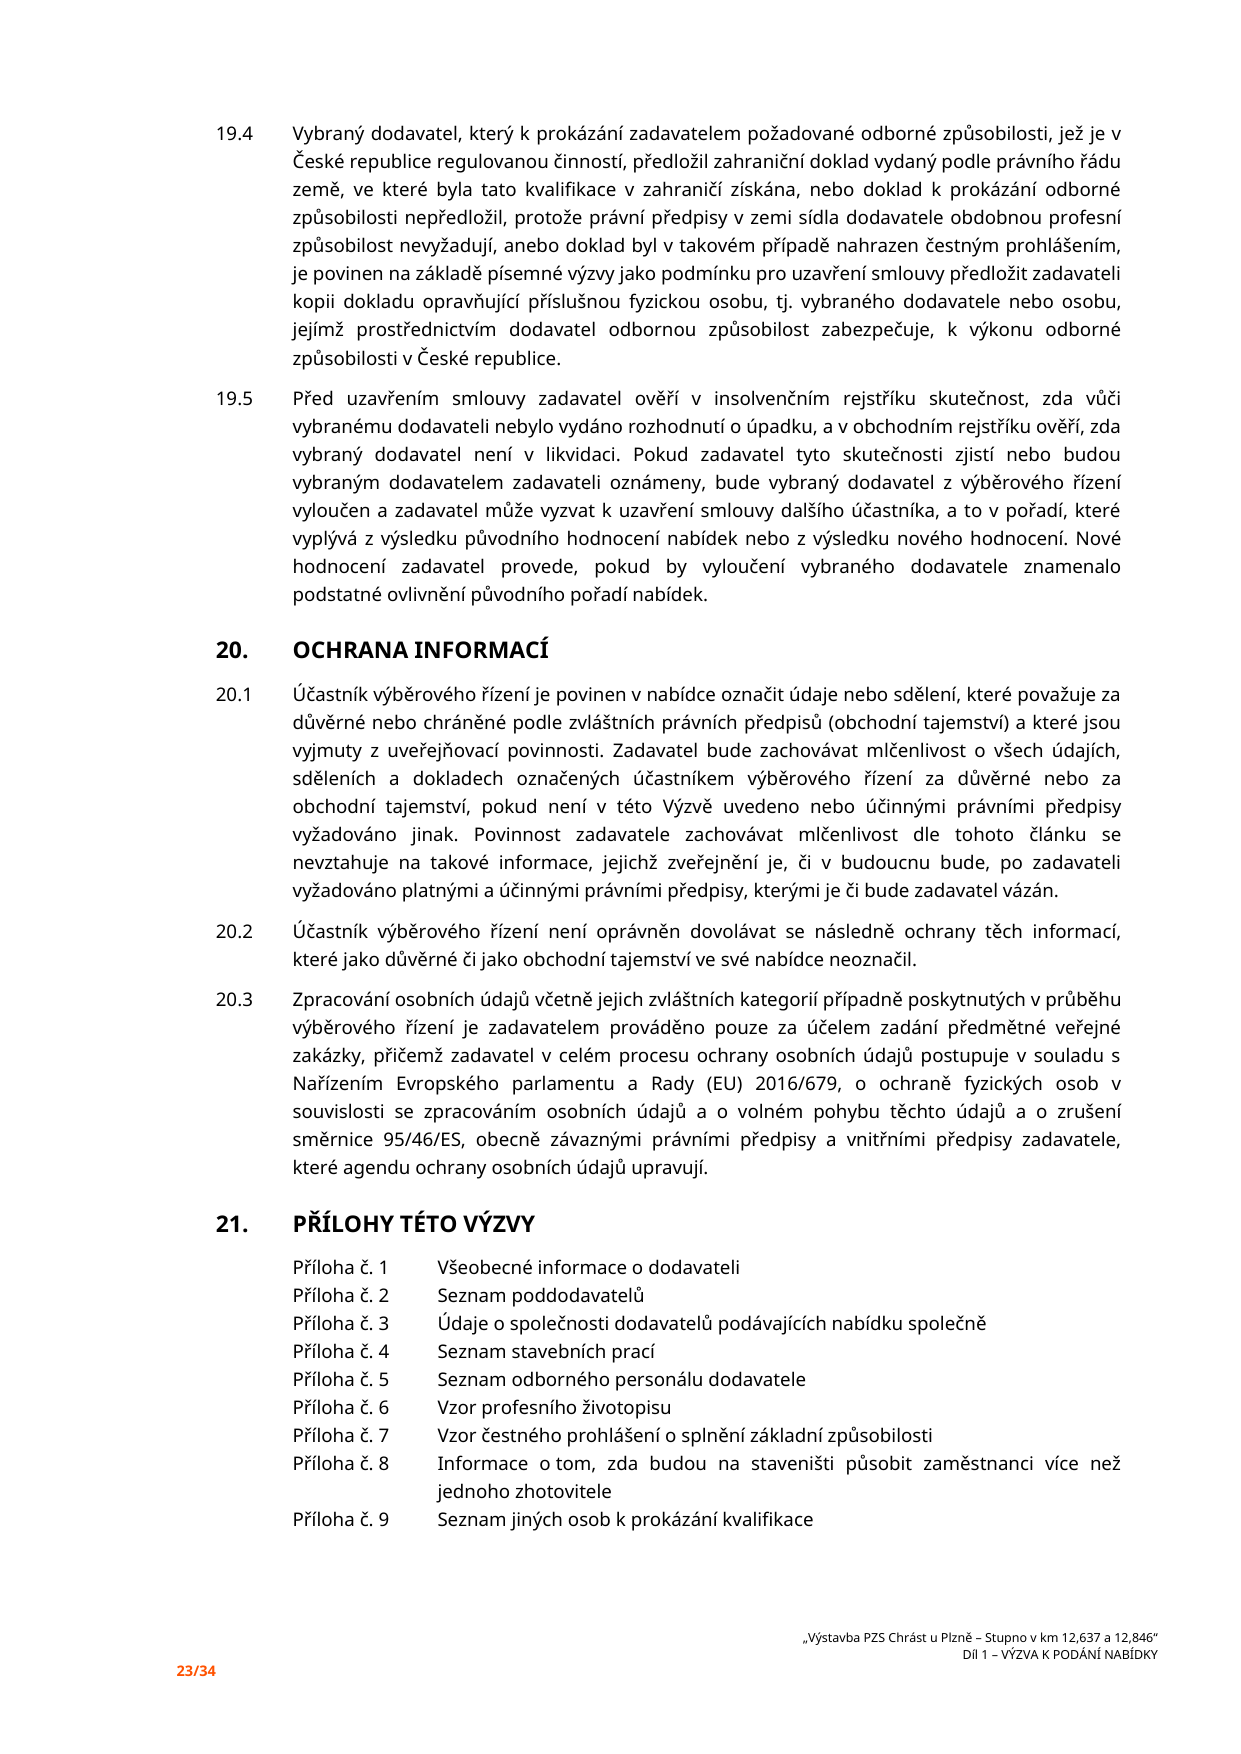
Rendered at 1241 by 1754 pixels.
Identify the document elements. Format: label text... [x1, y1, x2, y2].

text Před uzavřením smlouvy zadavatel ověří v insolvenčním rejstříku skutečnost, zda vůči vybranému dodavateli nebylo vydáno rozhodnutí o úpadku, a v obchodním rejstříku ověří, zda vybraný dodavatel není v likvidaci. Pokud zadavatel tyto skutečnosti zjistí nebo budou vybraným dodavatelem zadavateli oznámeny, bude vybraný dodavatel z výběrového řízení vyloučen a zadavatel může vyzvat k uzavření smlouvy dalšího účastníka, a to v pořadí, které vyplývá z výsledku původního hodnocení nabídek nebo z výsledku nového hodnocení. Nové hodnocení zadavatel provede, pokud by vyloučení vybraného dodavatele znamenalo podstatné ovlivnění původního pořadí nabídek. [216, 385, 1122, 607]
text Příloha č. 8 Informace o tom, zda budou na staveništi působit zaměstnanci více než jednoho zhotovitele [292, 1451, 1122, 1504]
text Příloha č. 9 Seznam jiných osob k prokázání kvalifikace [292, 1507, 1122, 1532]
text Zpracování osobních údajů včetně jejich zvláštních kategorií případně poskytnutých v průběhu výběrového řízení je zadavatelem prováděno pouze za účelem zadání předmětné veřejné zakázky, přičemž zadavatel v celém procesu ochrany osobních údajů postupuje v souladu s Nařízením Evropského parlamentu a Rady (EU) 2016/679, o ochraně fyzických osob v souvislosti se zpracováním osobních údajů a o volném pohybu těchto údajů a o zrušení směrnice 95/46/ES, obecně závaznými právními předpisy a vnitřními předpisy zadavatele, které agendu ochrany osobních údajů upravují. [216, 987, 1122, 1180]
text Příloha č. 2 Seznam poddodavatelů [292, 1283, 1122, 1308]
text Příloha č. 6 Vzor profesního životopisu [292, 1395, 1122, 1420]
text Účastník výběrového řízení není oprávněn dovolávat se následně ochrany těch informací, které jako důvěrné či jako obchodní tajemství ve své nabídce neoznačil. [216, 918, 1122, 972]
text Příloha č. 5 Seznam odborného personálu dodavatele [292, 1367, 1122, 1392]
text Účastník výběrového řízení je povinen v nabídce označit údaje nebo sdělení, které považuje za důvěrné nebo chráněné podle zvláštních právních předpisů (obchodní tajemství) a které jsou vyjmuty z uveřejňovací povinnosti. Zadavatel bude zachovávat mlčenlivost o všech údajích, sděleních a dokladech označených účastníkem výběrového řízení za důvěrné nebo za obchodní tajemství, pokud není v této Výzvě uvedeno nebo účinnými právními předpisy vyžadováno jinak. Povinnost zadavatele zachovávat mlčenlivost dle tohoto článku se nevztahuje na takové informace, jejichž zveřejnění je, či v budoucnu bude, po zadavateli vyžadováno platnými a účinnými právními předpisy, kterými je či bude zadavatel vázán. [216, 681, 1122, 903]
text Příloha č. 1 Všeobecné informace o dodavateli [292, 1254, 1122, 1280]
text OCHRANA INFORMACÍ [216, 634, 1122, 666]
text Příloha č. 7 Vzor čestného prohlášení o splnění základní způsobilosti [292, 1423, 1122, 1448]
text Příloha č. 4 Seznam stavebních prací [292, 1339, 1122, 1364]
text Vybraný dodavatel, který k prokázání zadavatelem požadované odborné způsobilosti, jež je v České republice regulovanou činností, předložil zahraniční doklad vydaný podle právního řádu země, ve které byla tato kvalifikace v zahraničí získána, nebo doklad k prokázání odborné způsobilosti nepředložil, protože právní předpisy v zemi sídla dodavatele obdobnou profesní způsobilost nevyžadují, anebo doklad byl v takovém případě nahrazen čestným prohlášením, je povinen na základě písemné výzvy jako podmínku pro uzavření smlouvy předložit zadavateli kopii dokladu opravňující příslušnou fyzickou osobu, tj. vybraného dodavatele nebo osobu, jejímž prostřednictvím dodavatel odbornou způsobilost zabezpečuje, k výkonu odborné způsobilosti v České republice. [216, 121, 1122, 370]
text Příloha č. 3 Údaje o společnosti dodavatelů podávajících nabídku společně [292, 1311, 1122, 1336]
text PŘÍLOHY TÉTO VÝZVY [216, 1208, 1122, 1239]
